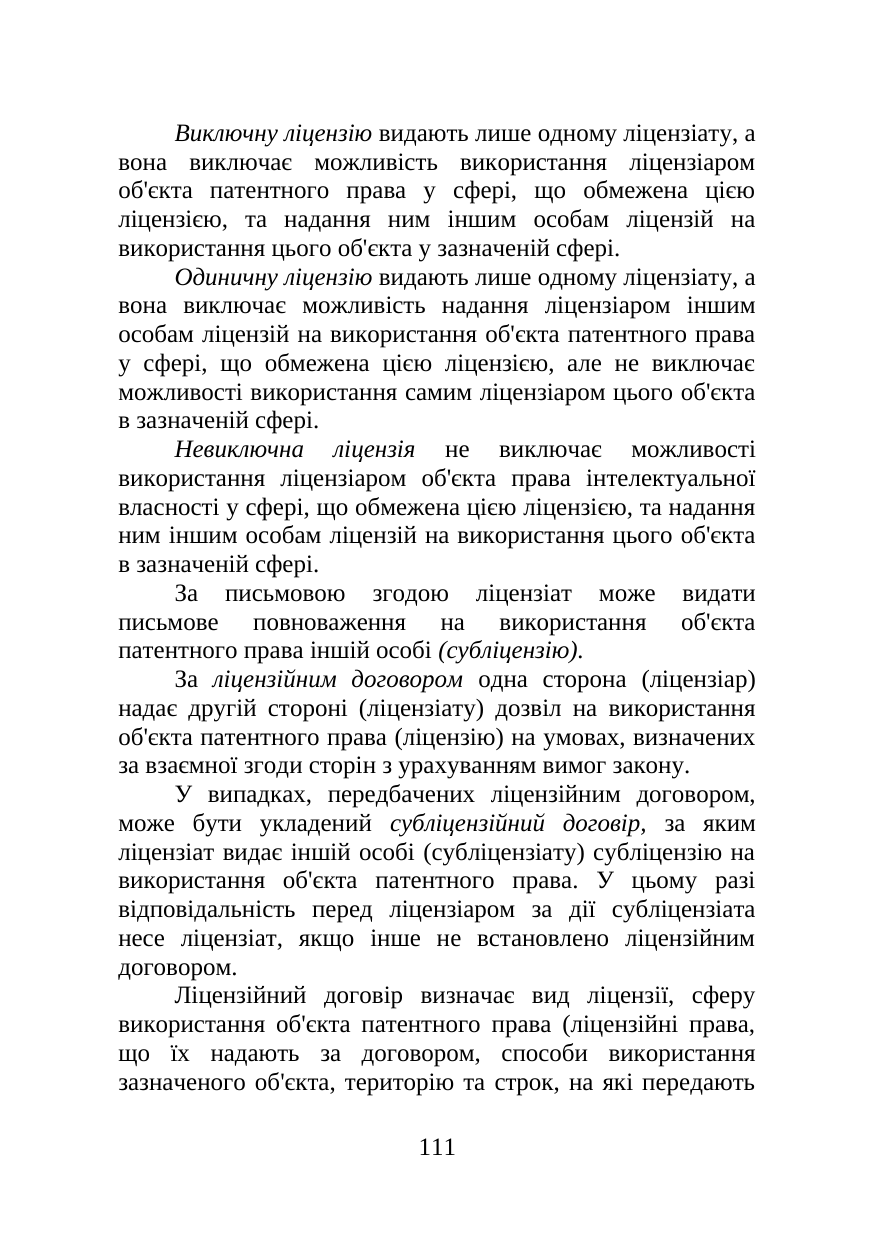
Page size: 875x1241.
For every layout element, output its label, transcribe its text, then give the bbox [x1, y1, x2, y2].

text Невиключна ліцензія не виключає можливості використання ліцензіаром об'єкта права інтелектуальної власності у сфері, що обмежена цією ліцензією, та надання ним іншим особам ліцензій на використання цього об'єкта в зазначеній сфері. [118, 434, 756, 578]
text У випадках, передбачених ліцензійним договором, може бути укладений субліцензійний договір, за яким ліцензіат видає іншій особі (субліцензіату) субліцензію на використання об'єкта патентного права. У цьому разі відповідальність перед ліцензіаром за дії субліцензіата несе ліцензіат, якщо інше не встановлено ліцензійним договором. [118, 779, 756, 981]
text За ліцензійним договором одна сторона (ліцензіар) надає другій стороні (ліцензіату) дозвіл на використання об'єкта патентного права (ліцензію) на умовах, визначених за взаємної згоди сторін з урахуванням вимог закону. [118, 664, 756, 779]
text За письмовою згодою ліцензіат може видати письмове повноваження на використання об'єкта патентного права іншій особі (субліцензію). [118, 578, 756, 664]
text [118, 981, 756, 1096]
text Одиничну ліцензію видають лише одному ліцензіату, а вона виключає можливість надання ліцензіаром іншим особам ліцензій на використання об'єкта патентного права у сфері, що обмежена цією ліцензією, але не виключає можливості використання самим ліцензіаром цього об'єкта в зазначеній сфері. [118, 262, 756, 434]
text Виключну ліцензію видають лише одному ліцензіату, а вона виключає можливість використання ліцензіаром об'єкта патентного права у сфері, що обмежена цією ліцензією, та надання ним іншим особам ліцензій на використання цього об'єкта у зазначеній сфері. [118, 118, 756, 262]
